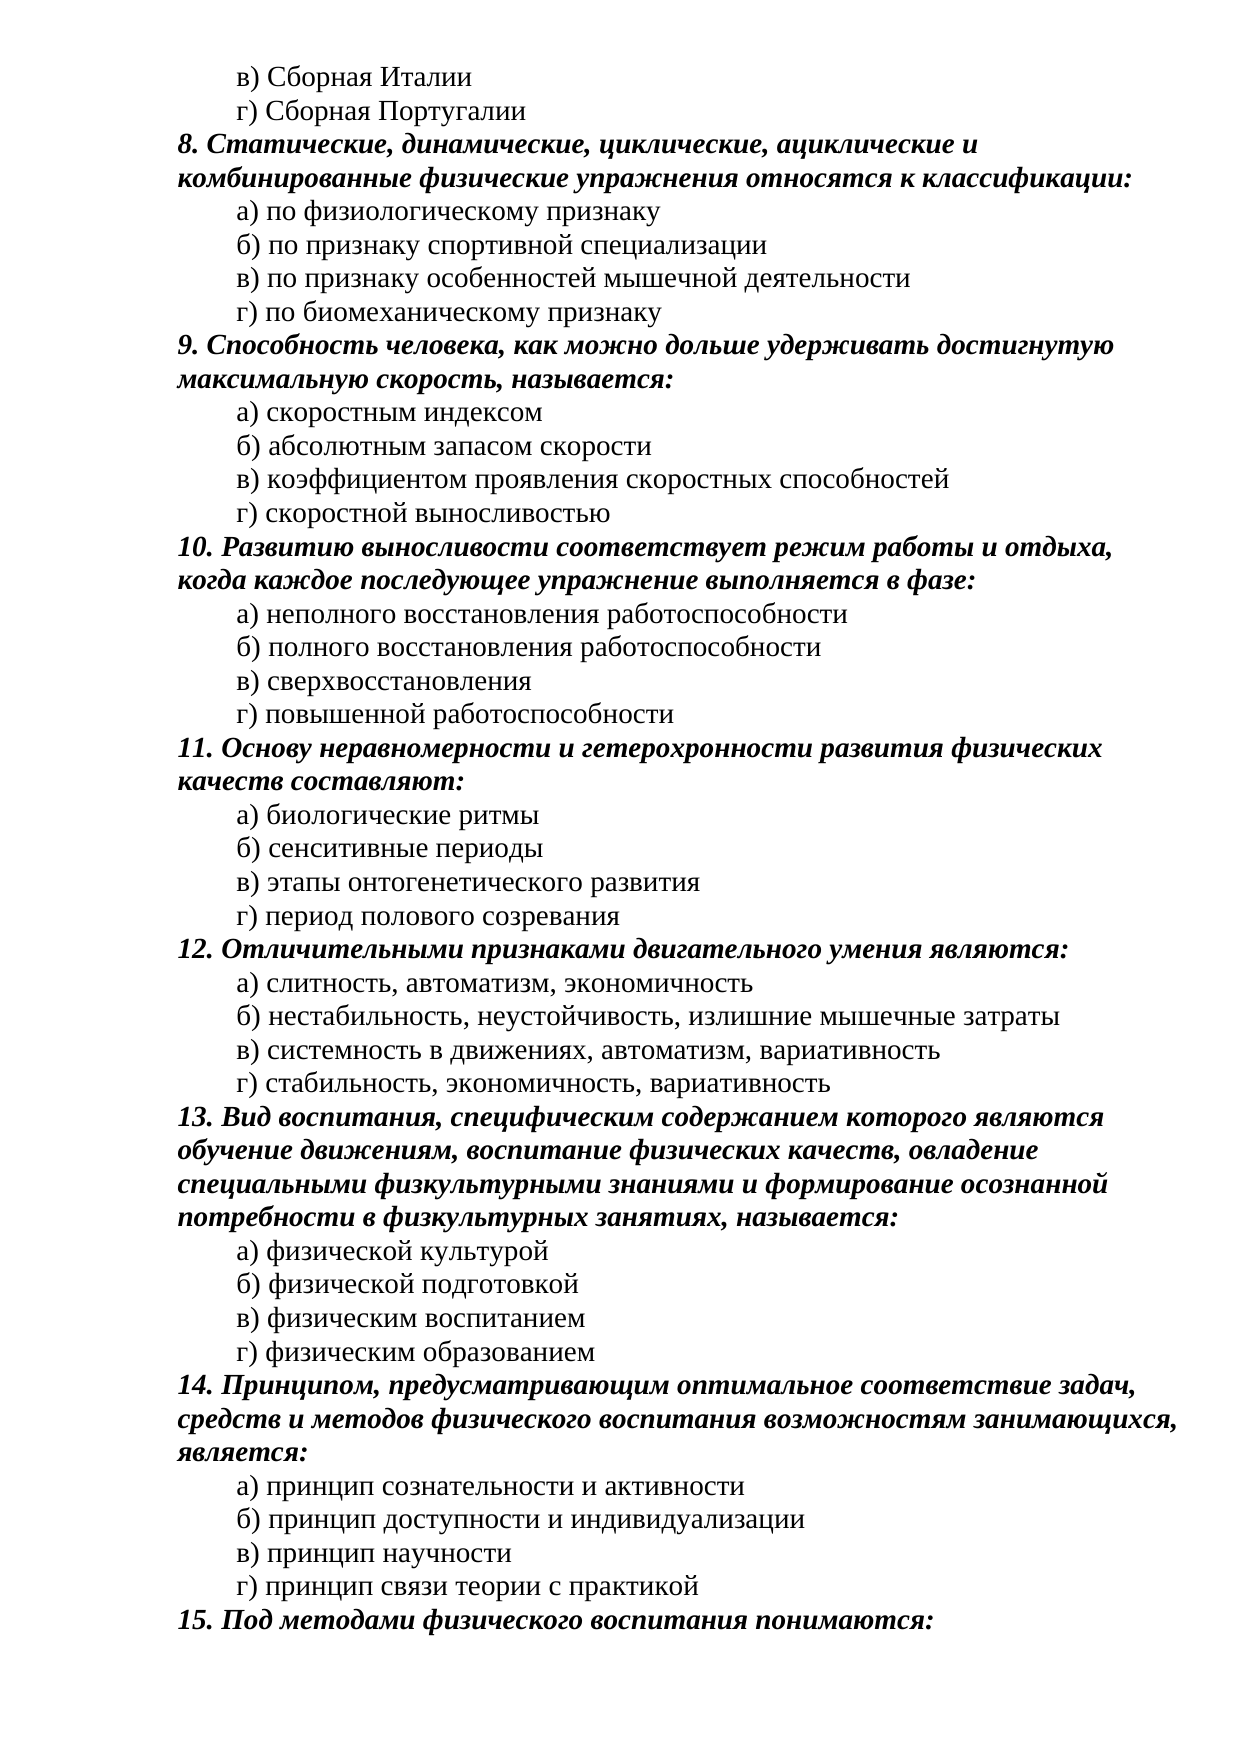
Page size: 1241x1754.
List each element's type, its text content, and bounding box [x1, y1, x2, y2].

text в) системность в движениях, автоматизм, вариативность [177, 1032, 1181, 1065]
text г) период полового созревания [177, 898, 1181, 931]
text а) по физиологическому признаку [177, 193, 1181, 227]
text б) физической подготовкой [177, 1267, 1181, 1300]
text б) принцип доступности и индивидуализации [177, 1501, 1181, 1535]
text г) по биомеханическому признаку [177, 294, 1181, 327]
text б) абсолютным запасом скорости [177, 428, 1181, 462]
text а) скоростным индексом [177, 394, 1181, 428]
text в) этапы онтогенетического развития [177, 864, 1181, 898]
text в) коэффициентом проявления скоростных способностей [177, 462, 1181, 495]
text 15. Под методами физического воспитания понимаются: [177, 1602, 1181, 1636]
text 10. Развитию выносливости соответствует режим работы и отдыха, когда каждое последующее упражнение выполняется в фазе: [177, 529, 1181, 596]
text б) по признаку спортивной специализации [177, 227, 1181, 260]
text а) биологические ритмы [177, 797, 1181, 831]
text 8. Статические, динамические, циклические, ациклические и комбинированные физические упражнения относятся к классификации: [177, 126, 1181, 193]
text б) сенситивные периоды [177, 831, 1181, 864]
text 14. Принципом, предусматривающим оптимальное соответствие задач, средств и методов физического воспитания возможностям занимающихся, является: [177, 1367, 1181, 1468]
text в) по признаку особенностей мышечной деятельности [177, 260, 1181, 294]
text в) принцип научности [177, 1535, 1181, 1568]
text б) нестабильность, неустойчивость, излишние мышечные затраты [177, 998, 1181, 1032]
text 9. Способность человека, как можно дольше удерживать достигнутую максимальную скорость, называется: [177, 327, 1181, 394]
text г) принцип связи теории с практикой [177, 1568, 1181, 1602]
text г) физическим образованием [177, 1334, 1181, 1367]
text 11. Основу неравномерности и гетерохронности развития физических качеств составляют: [177, 730, 1181, 797]
text в) Сборная Италии [177, 59, 1181, 93]
text в) физическим воспитанием [177, 1300, 1181, 1334]
text г) повышенной работоспособности [177, 696, 1181, 730]
text а) слитность, автоматизм, экономичность [177, 965, 1181, 998]
text 13. Вид воспитания, специфическим содержанием которого являются обучение движениям, воспитание физических качеств, овладение специальными физкультурными знаниями и формирование осознанной потребности в физкультурных занятиях, называется: [177, 1099, 1181, 1233]
text а) физической культурой [177, 1233, 1181, 1267]
text г) скоростной выносливостью [177, 495, 1181, 529]
text б) полного восстановления работоспособности [177, 629, 1181, 663]
text а) неполного восстановления работоспособности [177, 596, 1181, 629]
text в) сверхвосстановления [177, 663, 1181, 696]
text 12. Отличительными признаками двигательного умения являются: [177, 931, 1181, 965]
text а) принцип сознательности и активности [177, 1468, 1181, 1501]
text г) стабильность, экономичность, вариативность [177, 1065, 1181, 1099]
text г) Сборная Португалии [177, 93, 1181, 126]
